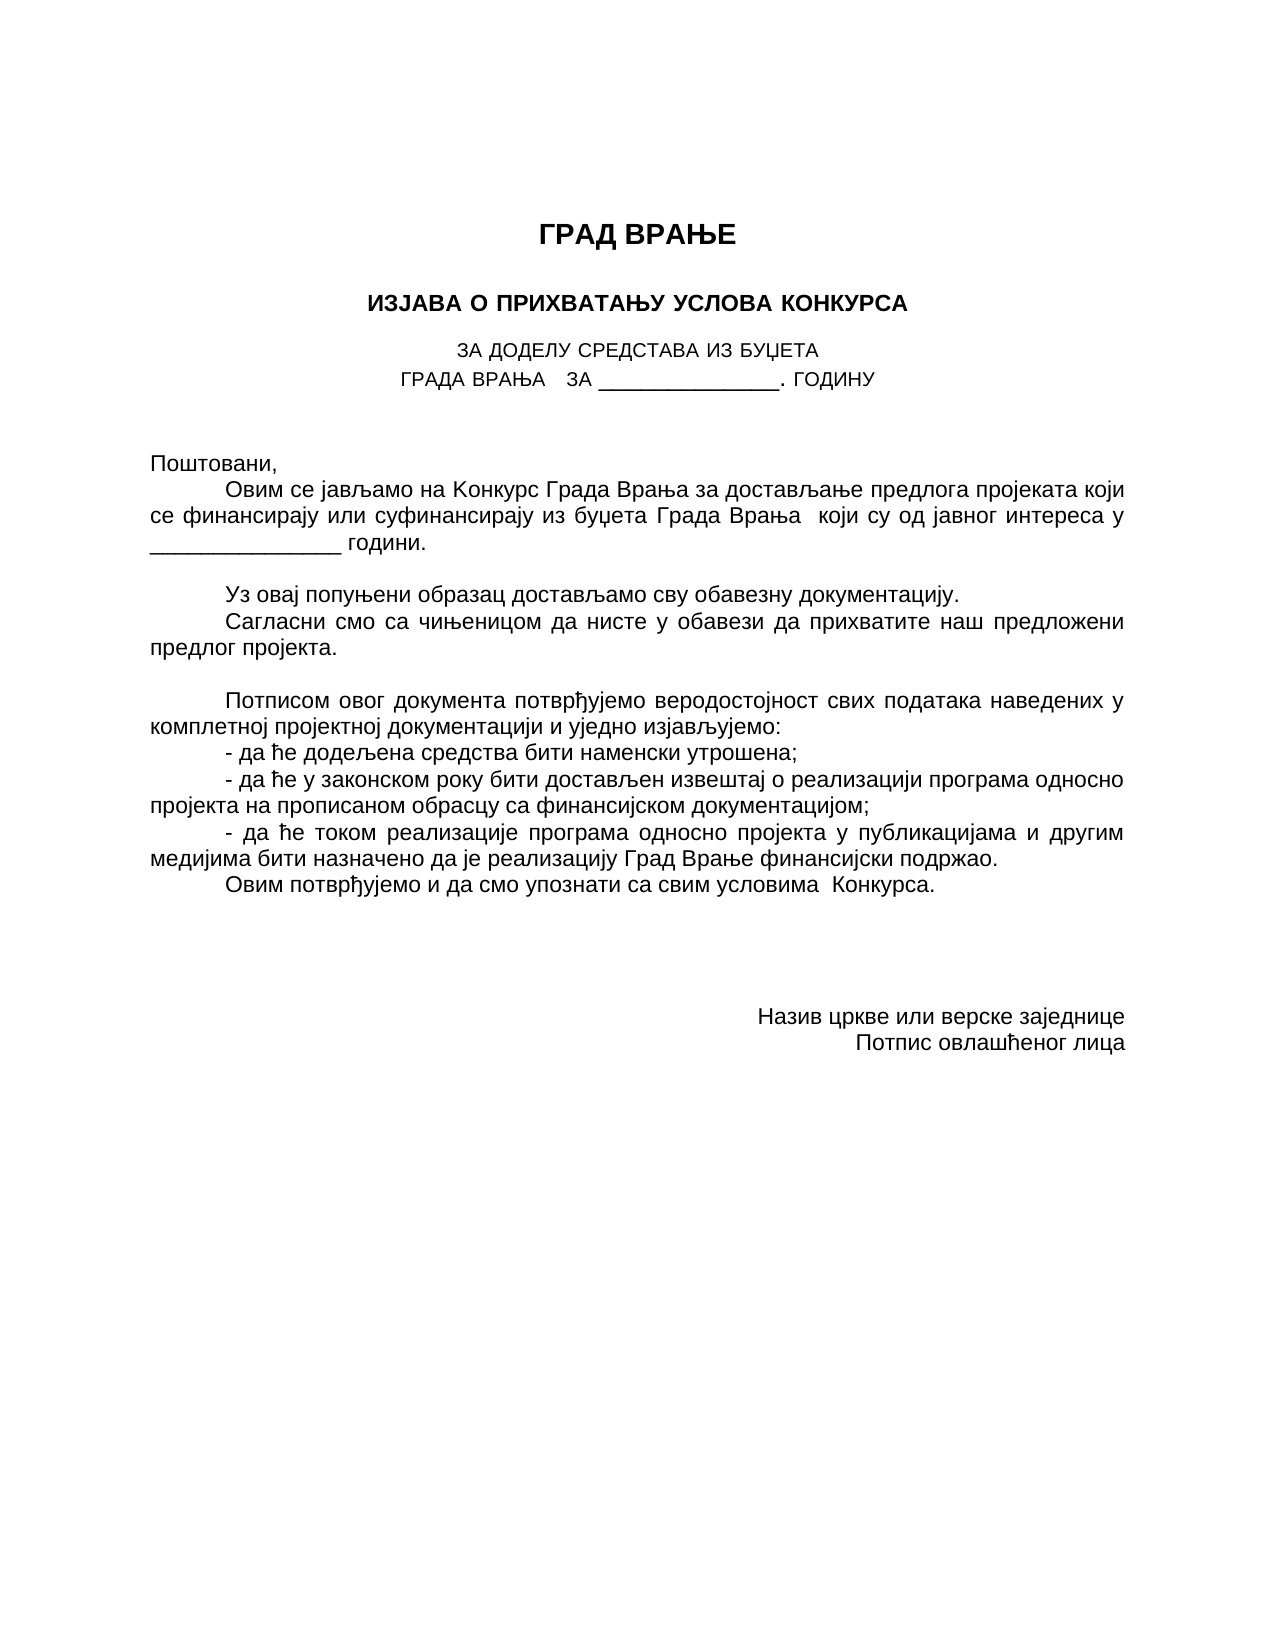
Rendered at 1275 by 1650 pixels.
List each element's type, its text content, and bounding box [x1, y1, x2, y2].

title ГРАД ВРАЊЕ [150, 217, 1125, 251]
text Потпис овлашћеног лица [150, 1029, 1125, 1056]
text Сагласни смо са чињеницом да нисте у обавези да прихватите наш предложени предлог пројекта. [150, 608, 1125, 660]
title изјава о прихватању услова конкурса [150, 284, 1125, 318]
text - да ће додељена средства бити наменски утрошена; [150, 739, 1125, 766]
text Овим потврђујемо и да смо упознати са свим условима Конкурса. [150, 871, 1125, 897]
text Уз овај попуњени образац достављамо сву обавезну документацију. [150, 581, 1125, 608]
text за доделу средстава из буџета [150, 334, 1125, 363]
text Овим се јављамо на Kонкурс Града Врања за достављање предлога пројеката који се финансирају или суфинансирају из буџета Града Врања који су од јавног интереса у _______________ години. [150, 476, 1125, 555]
text - да ће у законском року бити достављен извештај о реализацији програма односно пројекта на прописаном обрасцу са финансијском документацијом; [150, 766, 1125, 818]
text Потписом овог документа потврђујемо веродостојност свих података наведених у комплетној пројектној документацији и уједно изјављујемо: [150, 687, 1125, 739]
text Поштовани, [150, 449, 1125, 476]
text Назив црквe или верскe заједнице [150, 1003, 1125, 1029]
text - да ће током реализације програма односно пројекта у публикацијама и другим медијима бити назначено да је реализацију Град Врање финансијски подржао. [150, 818, 1125, 871]
text града врања за _____________. годину [150, 363, 1125, 392]
